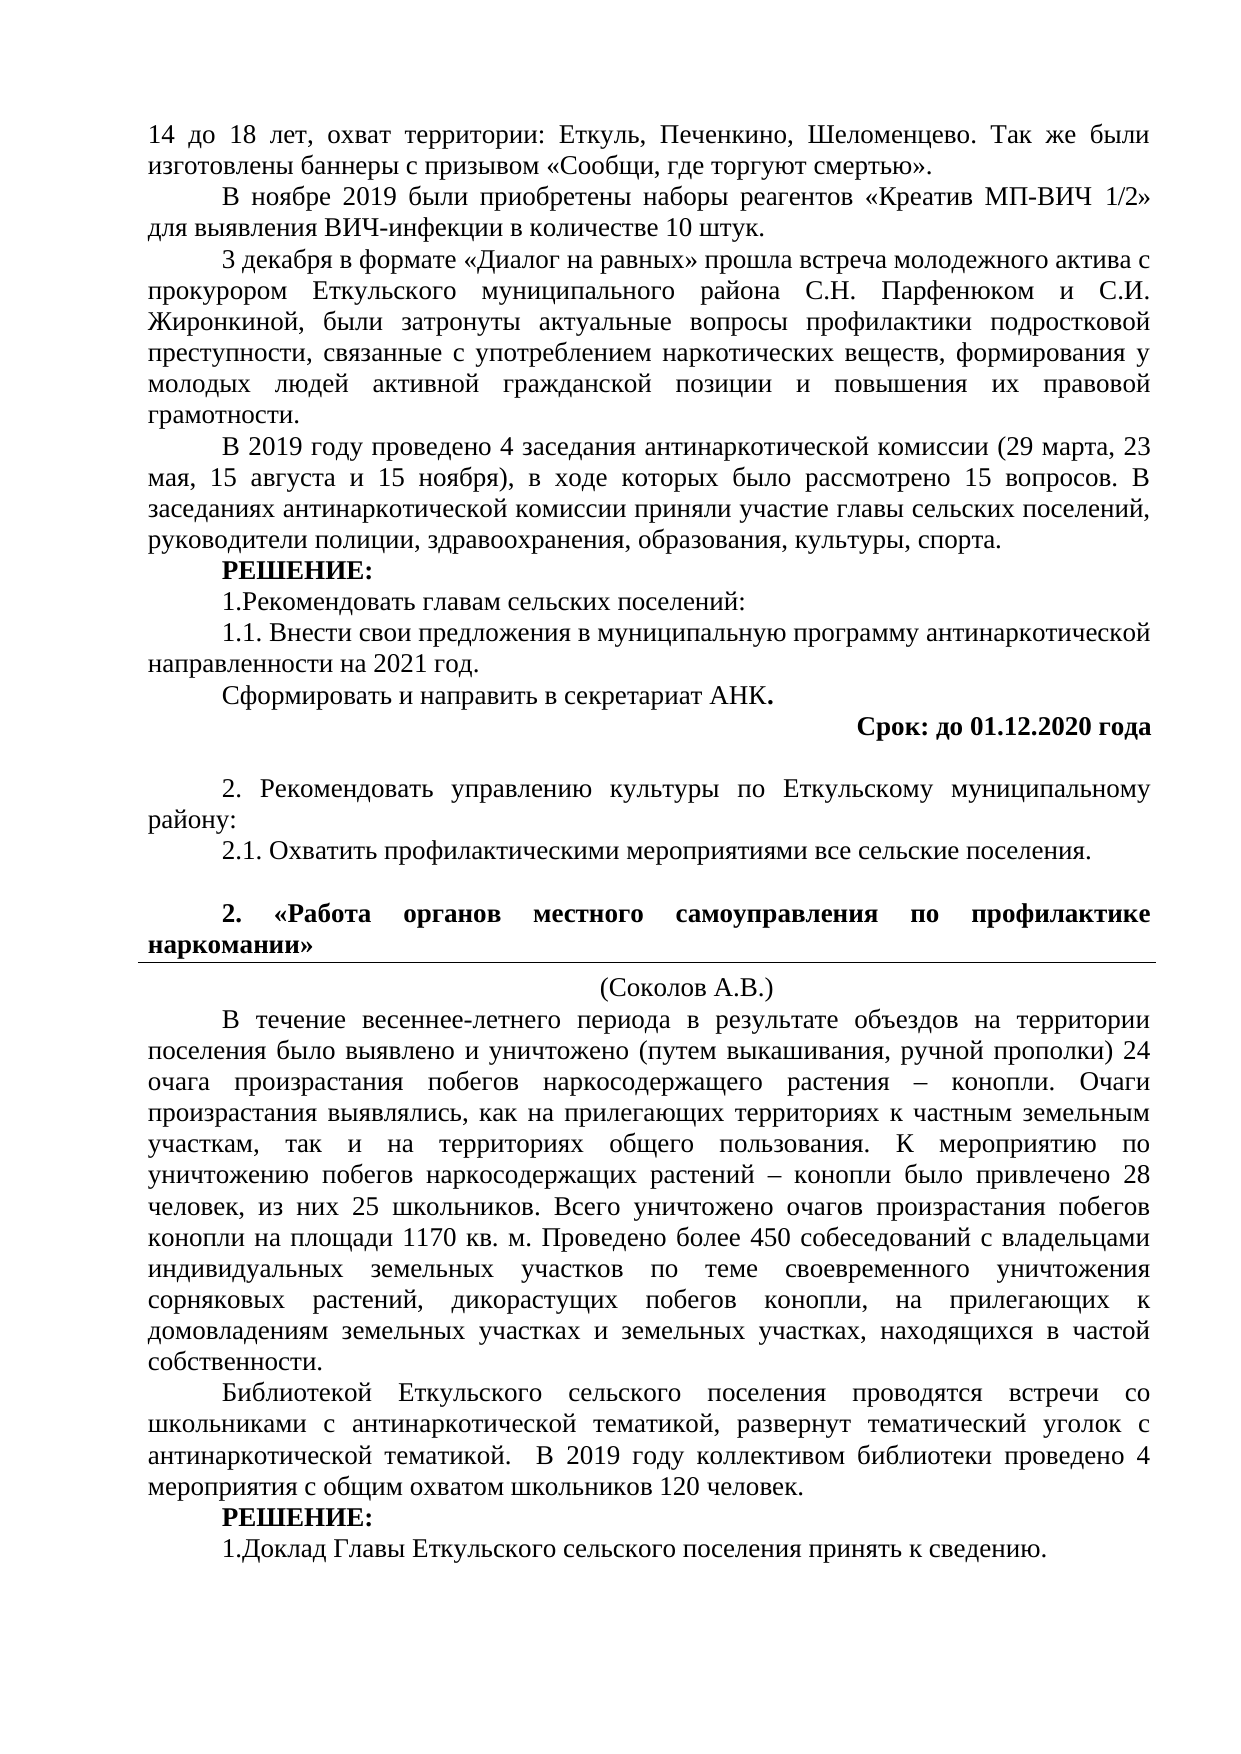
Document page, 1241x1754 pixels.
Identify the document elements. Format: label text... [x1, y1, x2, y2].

text (Соколов А.В.) [148, 972, 1152, 1003]
text 3 декабря в формате «Диалог на равных» прошла встреча молодежного актива с прокурором Еткульского муниципального района С.Н. Парфенюком и С.И. Жиронкиной, были затронуты актуальные вопросы профилактики подростковой преступности, связанные с употреблением наркотических веществ, формирования у молодых людей активной гражданской позиции и повышения их правовой грамотности. [148, 243, 1152, 429]
text 2.1. Охватить профилактическими мероприятиями все сельские поселения. [148, 834, 1152, 866]
text В ноябре 2019 были приобретены наборы реагентов «Креатив МП-ВИЧ 1/2» для выявления ВИЧ-инфекции в количестве 10 штук. [148, 180, 1152, 243]
text 2. «Работа органов местного самоуправления по профилактике наркомании» [148, 897, 1152, 959]
text 2. Рекомендовать управлению культуры по Еткульскому муниципальному району: [148, 772, 1152, 834]
text В течение весеннее-летнего периода в результате объездов на территории поселения было выявлено и уничтожено (путем выкашивания, ручной прополки) 24 очага произрастания побегов наркосодержащего растения – конопли. Очаги произрастания выявлялись, как на прилегающих территориях к частным земельным участкам, так и на территориях общего пользования. К мероприятию по уничтожению побегов наркосодержащих растений – конопли было привлечено 28 человек, из них 25 школьников. Всего уничтожено очагов произрастания побегов конопли на площади 1170 кв. м. Проведено более 450 собеседований с владельцами индивидуальных земельных участков по теме своевременного уничтожения сорняковых растений, дикорастущих побегов конопли, на прилегающих к домовладениям земельных участках и земельных участках, находящихся в частой собственности. [148, 1003, 1152, 1376]
text РЕШЕНИЕ: [148, 1501, 1152, 1532]
text 1.Рекомендовать главам сельских поселений: [148, 585, 1152, 616]
text 1.1. Внести свои предложения в муниципальную программу антинаркотической направленности на 2021 год. [148, 616, 1152, 679]
text 1.Доклад Главы Еткульского сельского поселения принять к сведению. [148, 1532, 1152, 1563]
text В 2019 году проведено 4 заседания антинаркотической комиссии (29 марта, 23 мая, 15 августа и 15 ноября), в ходе которых было рассмотрено 15 вопросов. В заседаниях антинаркотической комиссии приняли участие главы сельских поселений, руководители полиции, здравоохранения, образования, культуры, спорта. [148, 429, 1152, 554]
text Сформировать и направить в секретариат АНК. [148, 679, 1152, 710]
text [148, 118, 1152, 180]
text Библиотекой Еткульского сельского поселения проводятся встречи со школьниками с антинаркотической тематикой, развернут тематический уголок с антинаркотической тематикой. В 2019 году коллективом библиотеки проведено 4 мероприятия с общим охватом школьников 120 человек. [148, 1376, 1152, 1501]
text Срок: до 01.12.2020 года [148, 710, 1152, 741]
text РЕШЕНИЕ: [148, 554, 1152, 585]
